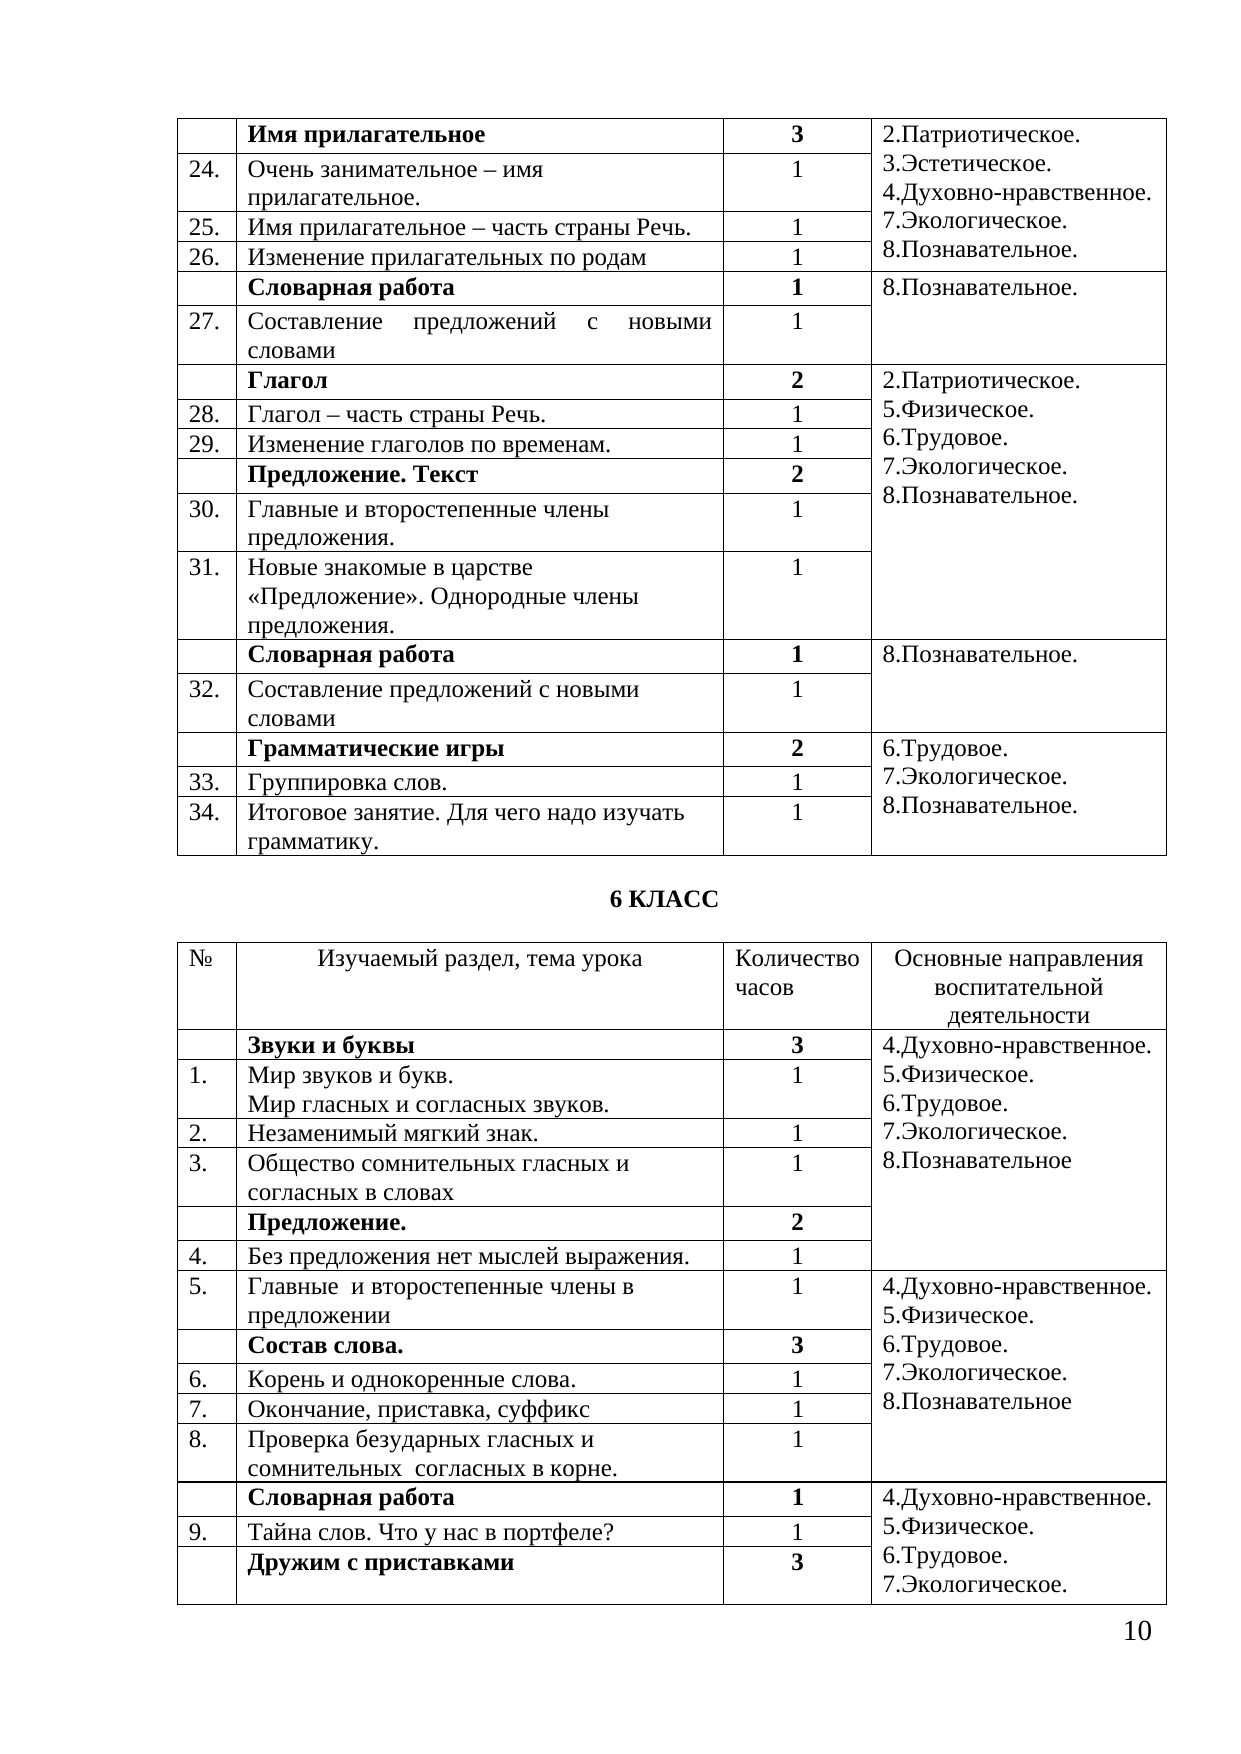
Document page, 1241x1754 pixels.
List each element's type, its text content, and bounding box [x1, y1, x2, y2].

table_cell [178, 212, 236, 241]
table_cell 2 [724, 1207, 871, 1240]
table_cell [178, 1330, 236, 1363]
table_cell 1 [724, 552, 871, 638]
table_cell 1 [724, 494, 871, 551]
table_cell Тайна слов. Что у нас в портфеле? [237, 1517, 723, 1546]
table_cell 1 [724, 1241, 871, 1270]
table_cell Итоговое занятие. Для чего надо изучать грамматику. [237, 797, 723, 854]
table_cell Глагол [237, 365, 723, 398]
table_cell 1 [724, 640, 871, 673]
table_cell 2 [724, 365, 871, 398]
table_cell [178, 119, 236, 153]
table_cell [178, 154, 236, 211]
table_cell 8.Познавательное. [872, 272, 1166, 364]
table_cell 8.Познавательное. [872, 640, 1166, 732]
table_cell 1 [724, 306, 871, 364]
table_cell Мир звуков и букв. Мир гласных и согласных звуков. [237, 1060, 723, 1117]
table_cell [178, 1394, 236, 1423]
table_cell [178, 429, 236, 458]
table_cell [178, 1364, 236, 1393]
table_cell Состав слова. [237, 1330, 723, 1363]
table_header Изучаемый раздел, тема урока [237, 943, 723, 1029]
table_cell 1 [724, 1119, 871, 1147]
table_cell [178, 767, 236, 796]
table_cell Словарная работа [237, 1483, 723, 1516]
table_cell [178, 1241, 236, 1270]
table_cell Дружим с приставками [237, 1547, 723, 1604]
table_cell Имя прилагательное – часть страны Речь. [237, 212, 723, 241]
table_cell [178, 494, 236, 551]
table_cell 1 [724, 674, 871, 732]
table_cell 2.Патриотическое. 5.Физическое. 6.Трудовое. 7.Экологическое. 8.Познавательное. [872, 365, 1166, 638]
table_cell Окончание, приставка, суффикс [237, 1394, 723, 1423]
table_cell Без предложения нет мыслей выражения. [237, 1241, 723, 1270]
table_cell [178, 1148, 236, 1206]
table_cell Грамматические игры [237, 733, 723, 766]
table_cell [178, 1517, 236, 1546]
table_header Основные направления воспитательной деятельности [872, 943, 1166, 1029]
table_cell [178, 1060, 236, 1117]
text 6 КЛАСС [177, 884, 1152, 913]
table_cell [178, 306, 236, 364]
table_cell 1 [724, 1517, 871, 1546]
table_cell [178, 1271, 236, 1329]
table_cell Общество сомнительных гласных и согласных в словах [237, 1148, 723, 1206]
table_cell Словарная работа [237, 640, 723, 673]
table_cell 3 [724, 1330, 871, 1363]
table_cell [178, 640, 236, 673]
table_cell [178, 1547, 236, 1604]
table_cell 2 [724, 733, 871, 766]
table_cell 1 [724, 797, 871, 854]
table_cell Новые знакомые в царстве «Предложение». Однородные члены предложения. [237, 552, 723, 638]
table_cell [178, 797, 236, 854]
table_cell Предложение. Текст [237, 459, 723, 493]
table_cell 1 [724, 429, 871, 458]
table_cell 1 [724, 1060, 871, 1117]
table_cell 2 [724, 459, 871, 493]
table_cell Главные и второстепенные члены в предложении [237, 1271, 723, 1329]
table_cell Звуки и буквы [237, 1030, 723, 1059]
table_cell Очень занимательное – имя прилагательное. [237, 154, 723, 211]
table_cell [178, 1424, 236, 1481]
table_cell [178, 552, 236, 638]
table_cell [178, 1207, 236, 1240]
table_cell [178, 1483, 236, 1516]
table_cell 4.Духовно-нравственное. 5.Физическое. 6.Трудовое. 7.Экологическое. 8.Познавательное [872, 1271, 1166, 1481]
table_cell Глагол – часть страны Речь. [237, 400, 723, 428]
table_cell 4.Духовно-нравственное. 5.Физическое. 6.Трудовое. 7.Экологическое. 8.Познавательное [872, 1030, 1166, 1270]
table_cell [178, 1030, 236, 1059]
table_cell 4.Духовно-нравственное. 5.Физическое. 6.Трудовое. 7.Экологическое. 8.Познавательное [872, 1483, 1166, 1604]
table_cell 3 [724, 119, 871, 153]
table_cell Изменение прилагательных по родам [237, 242, 723, 271]
table_cell Изменение глаголов по временам. [237, 429, 723, 458]
table_cell Проверка безударных гласных и сомнительных согласных в корне. [237, 1424, 723, 1481]
table_cell 1 [724, 767, 871, 796]
table_cell Главные и второстепенные члены предложения. [237, 494, 723, 551]
table_cell [178, 459, 236, 493]
table_cell Незаменимый мягкий знак. [237, 1119, 723, 1147]
table_cell 1 [724, 1148, 871, 1206]
table_cell [178, 733, 236, 766]
table_cell 1 [724, 154, 871, 211]
table_cell 1 [724, 1424, 871, 1481]
table_cell Группировка слов. [237, 767, 723, 796]
table_cell Корень и однокоренные слова. [237, 1364, 723, 1393]
table_cell 1 [724, 400, 871, 428]
table_cell 1 [724, 212, 871, 241]
table_cell [178, 272, 236, 305]
table_cell Имя прилагательное [237, 119, 723, 153]
table_cell 2.Патриотическое. 3.Эстетическое. 4.Духовно-нравственное. 7.Экологическое. 8.Познавательное. [872, 119, 1166, 271]
table_cell 1 [724, 242, 871, 271]
table_cell 6.Трудовое. 7.Экологическое. 8.Познавательное. [872, 733, 1166, 854]
table_cell 3 [724, 1547, 871, 1604]
table_cell [178, 365, 236, 398]
table_cell [178, 1119, 236, 1147]
table_cell Предложение. [237, 1207, 723, 1240]
table_cell Составление предложений с новыми словами [237, 306, 723, 364]
table_cell 1 [724, 1271, 871, 1329]
table_cell Составление предложений с новыми словами [237, 674, 723, 732]
table_header Количество часов [724, 943, 871, 1029]
table_cell [178, 674, 236, 732]
table_cell [178, 242, 236, 271]
table_cell 1 [724, 1364, 871, 1393]
table_cell 1 [724, 1483, 871, 1516]
table_cell [178, 400, 236, 428]
table_cell Словарная работа [237, 272, 723, 305]
table_cell 3 [724, 1030, 871, 1059]
table_cell 1 [724, 272, 871, 305]
table_header № [178, 943, 236, 1029]
